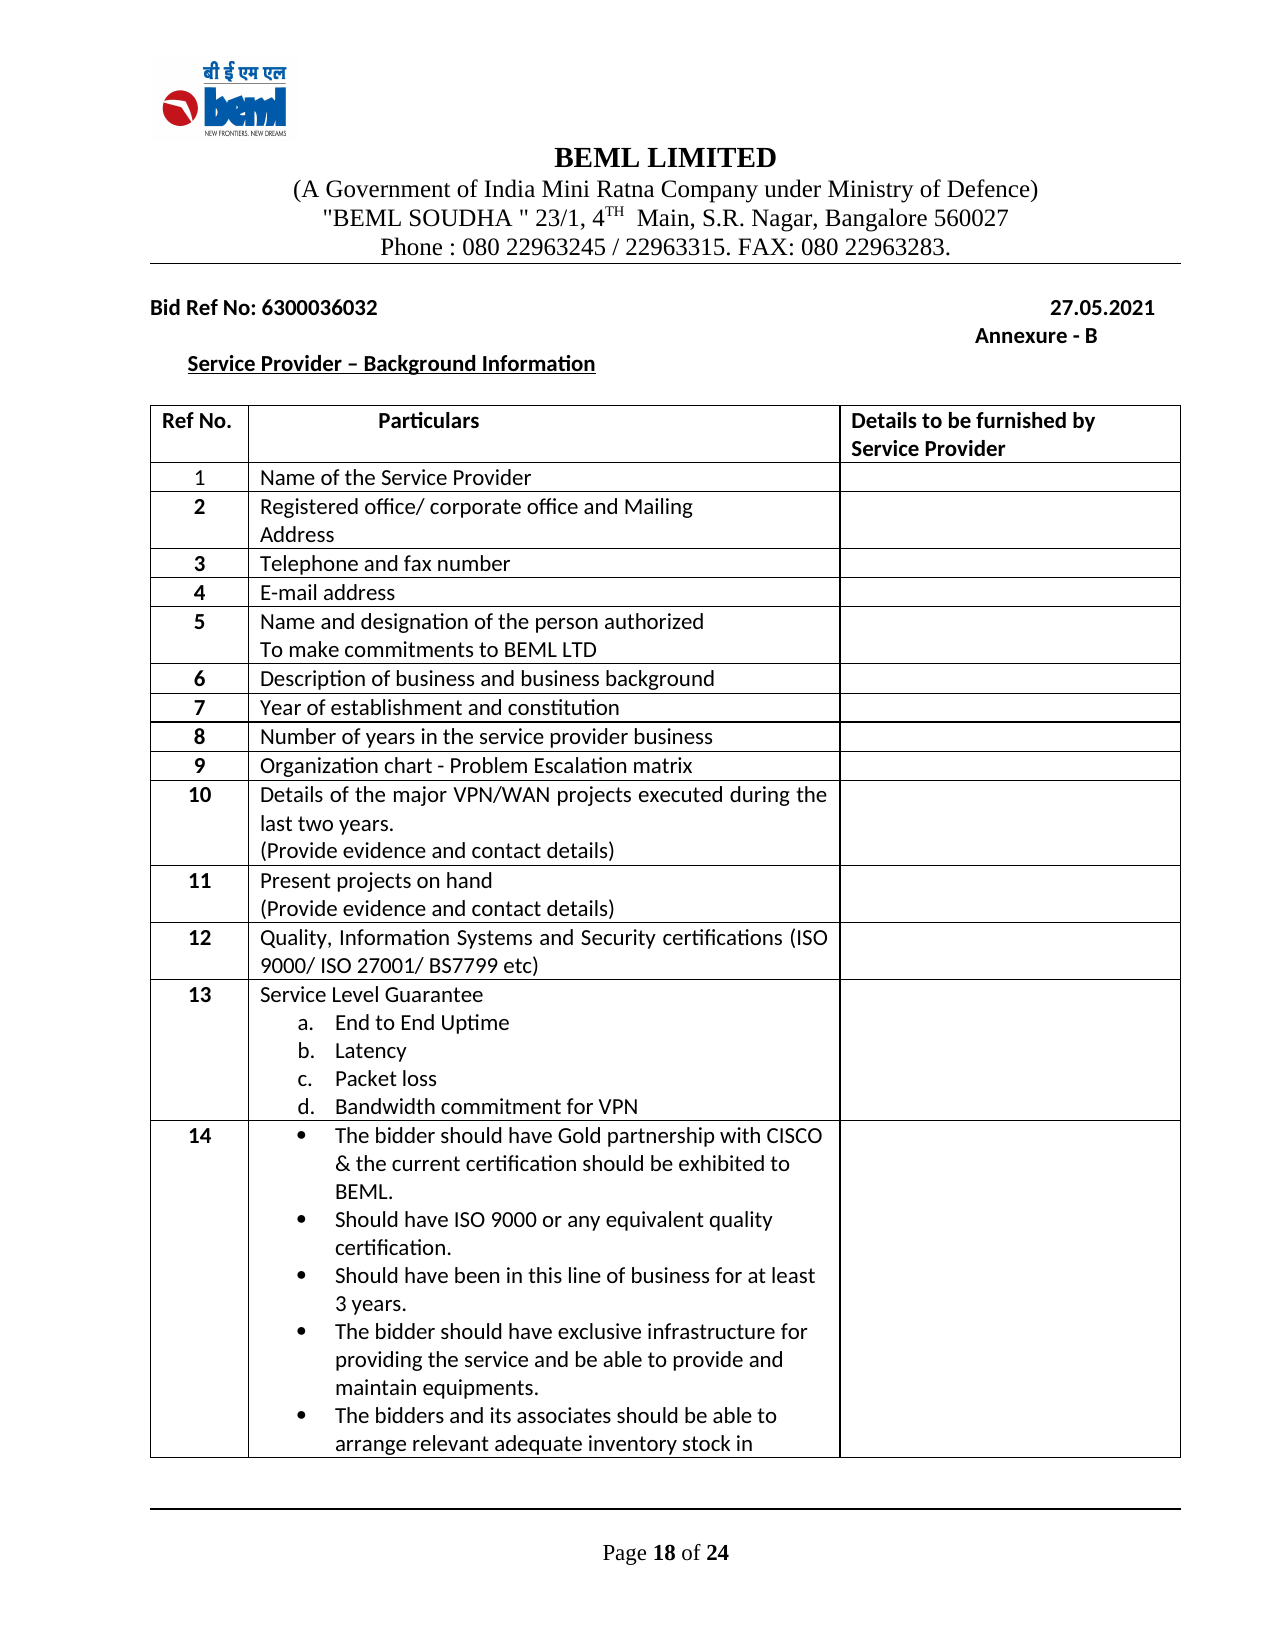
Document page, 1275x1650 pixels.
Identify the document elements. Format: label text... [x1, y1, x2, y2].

table_cell 12 [151, 923, 248, 979]
table_cell Details of the major VPN/WAN projects executed during the last two years. (Provide evidence and contact details) [249, 781, 839, 865]
table_cell Description of business and business background [249, 664, 839, 692]
table_cell 14 [151, 1121, 248, 1457]
table_cell [841, 694, 1180, 721]
table_cell [841, 752, 1180, 779]
table_cell [841, 1121, 1180, 1457]
table_cell 13 [151, 980, 248, 1120]
table_cell [841, 866, 1180, 922]
table_cell Name and designation of the person authorized To make commitments to BEML LTD [249, 607, 839, 663]
table_cell Present projects on hand (Provide evidence and contact details) [249, 866, 839, 922]
table_cell Registered office/ corporate office and Mailing Address [249, 492, 839, 548]
table_cell [841, 607, 1180, 663]
table_cell [841, 723, 1180, 751]
table_cell 7 [151, 694, 248, 721]
table_header Ref No. [151, 406, 248, 462]
table_cell 10 [151, 781, 248, 865]
table_cell Organization chart - Problem Escalation matrix [249, 752, 839, 779]
table_cell 5 [151, 607, 248, 663]
table_cell [841, 664, 1180, 692]
table_header Particulars [249, 406, 839, 462]
picture [150, 56, 299, 141]
table_cell [841, 549, 1180, 577]
table_cell Year of establishment and constitution [249, 694, 839, 721]
table_cell Quality, Information Systems and Security certifications (ISO 9000/ ISO 27001/ BS7799 etc) [249, 923, 839, 979]
table_cell [841, 578, 1180, 606]
table_cell 4 [151, 578, 248, 606]
table_cell [841, 463, 1180, 491]
table_cell [841, 781, 1180, 865]
table_cell [841, 492, 1180, 548]
table_cell 6 [151, 664, 248, 692]
table_cell 8 [151, 723, 248, 751]
table_cell 1 [151, 463, 248, 491]
text Service Provider – Background Information [187, 349, 1181, 377]
text Bid Ref No: 6300036032 27.05.2021 Annexure - B [150, 293, 1181, 349]
table_cell 3 [151, 549, 248, 577]
table_cell 2 [151, 492, 248, 548]
table_cell Telephone and fax number [249, 549, 839, 577]
table_cell [841, 923, 1180, 979]
table_cell Name of the Service Provider [249, 463, 839, 491]
table_cell 9 [151, 752, 248, 779]
table_cell E-mail address [249, 578, 839, 606]
table_cell [841, 980, 1180, 1120]
table_cell 11 [151, 866, 248, 922]
table_cell Service Level Guarantee End to End Uptime Latency Packet loss Bandwidth commitment for VPN [249, 980, 839, 1120]
table_header Details to be furnished by Service Provider [841, 406, 1180, 462]
table_cell Number of years in the service provider business [249, 723, 839, 751]
